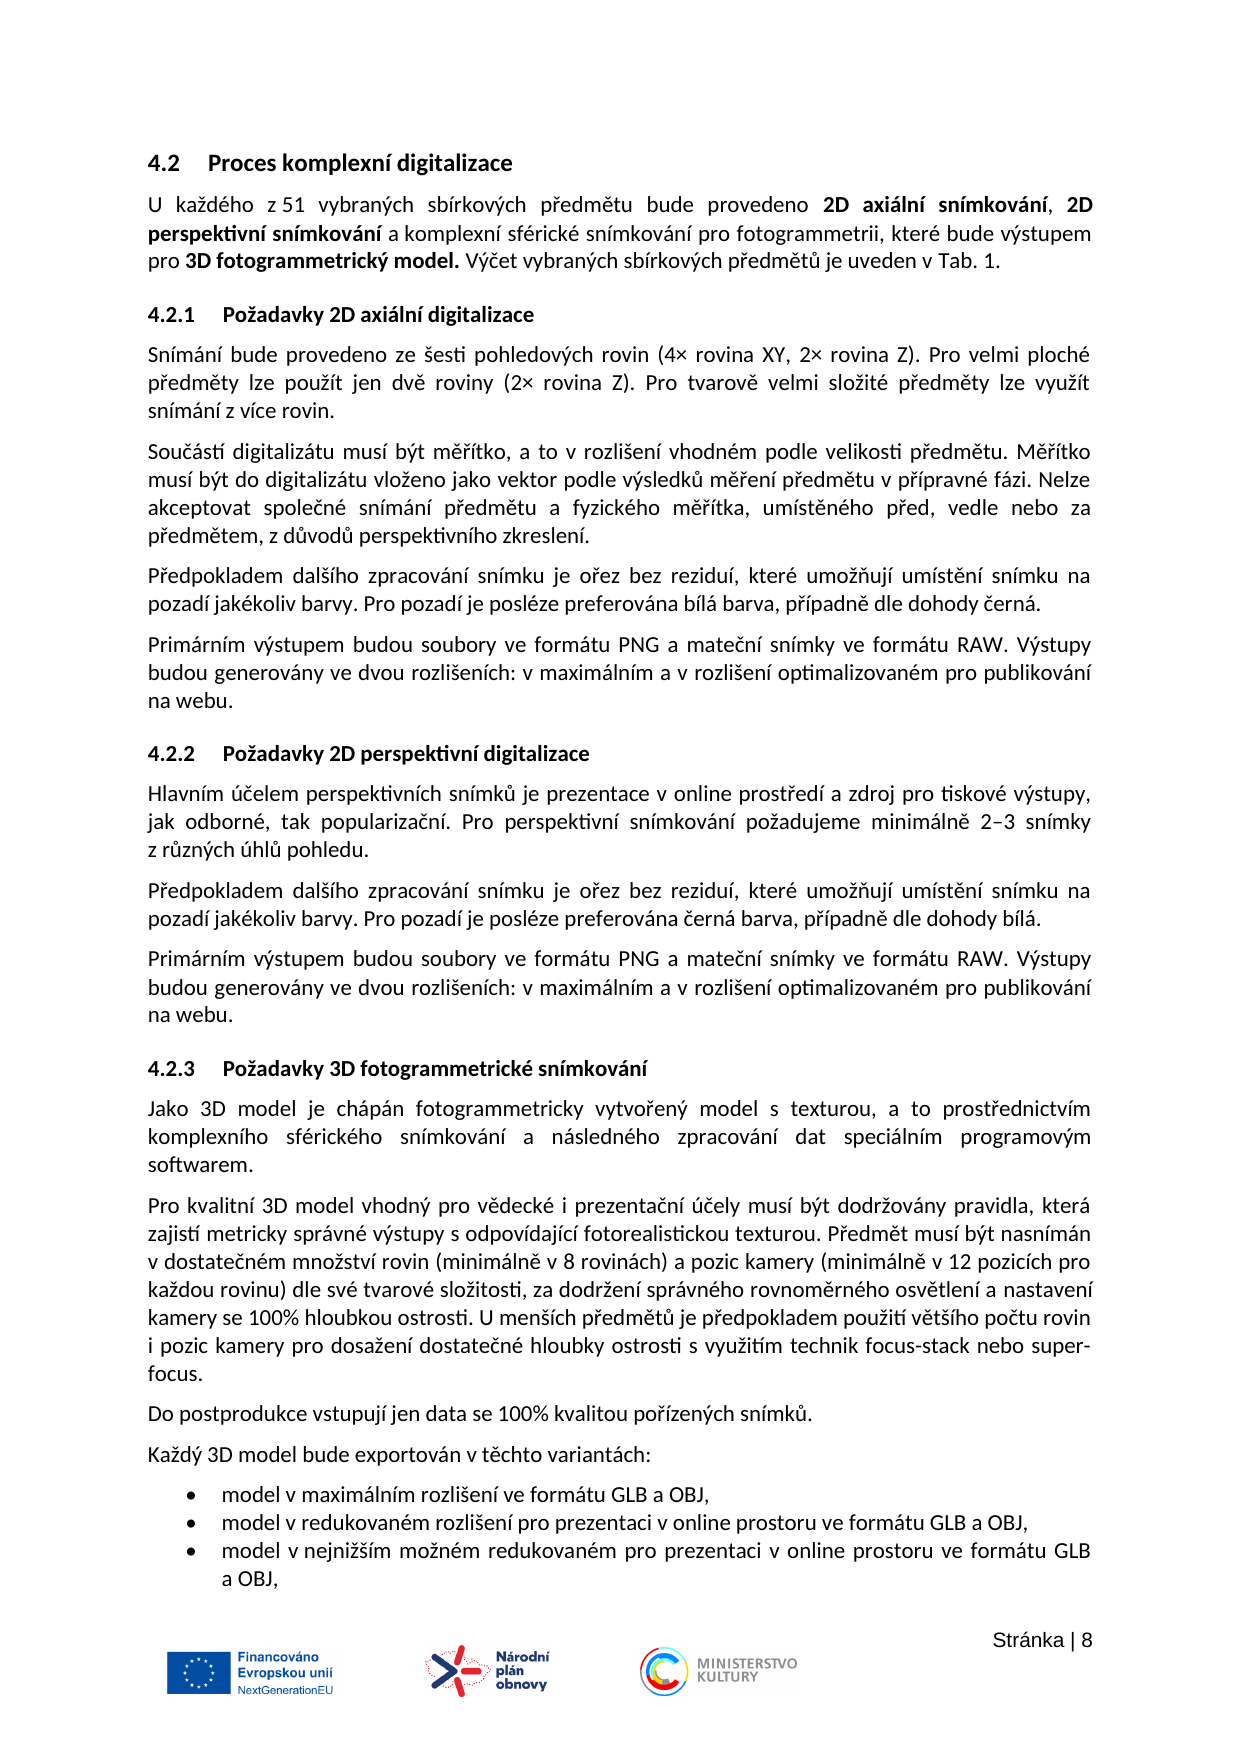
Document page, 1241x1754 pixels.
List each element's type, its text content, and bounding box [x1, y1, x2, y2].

subtitle Proces komplexní digitalizace [148, 148, 1093, 178]
text Součástí digitalizátu musí být měřítko, a to v rozlišení vhodném podle velikosti předmětu. Měřítko musí být do digitalizátu vloženo jako vektor podle výsledků měření předmětu v přípravné fázi. Nelze akceptovat společné snímání předmětu a fyzického měřítka, umístěného před, vedle nebo za předmětem, z důvodů perspektivního zkreslení. [148, 437, 1093, 549]
picture [425, 1645, 550, 1697]
picture [640, 1647, 797, 1696]
list model v nejnižším možném redukovaném pro prezentaci v online prostoru ve formátu GLB a OBJ, [185, 1536, 1093, 1592]
text Primárním výstupem budou soubory ve formátu PNG a mateční snímky ve formátu RAW. Výstupy budou generovány ve dvou rozlišeních: v maximálním a v rozlišení optimalizovaném pro publikování na webu. [148, 630, 1093, 714]
subtitle Požadavky 2D perspektivní digitalizace [148, 739, 1093, 767]
text Do postprodukce vstupují jen data se 100% kvalitou pořízených snímků. [148, 1399, 1093, 1427]
list model v maximálním rozlišení ve formátu GLB a OBJ, [185, 1480, 1093, 1508]
picture [161, 1648, 344, 1697]
text Jako 3D model je chápán fotogrammetricky vytvořený model s texturou, a to prostřednictvím komplexního sférického snímkování a následného zpracování dat speciálním programovým softwarem. [148, 1094, 1093, 1178]
text Snímání bude provedeno ze šesti pohledových rovin (4× rovina XY, 2× rovina Z). Pro velmi ploché předměty lze použít jen dvě roviny (2× rovina Z). Pro tvarově velmi složité předměty lze využít snímání z více rovin. [148, 340, 1093, 424]
text Předpokladem dalšího zpracování snímku je ořez bez reziduí, které umožňují umístění snímku na pozadí jakékoliv barvy. Pro pozadí je posléze preferována černá barva, případně dle dohody bílá. [148, 876, 1093, 932]
list model v redukovaném rozlišení pro prezentaci v online prostoru ve formátu GLB a OBJ, [185, 1508, 1093, 1536]
text Primárním výstupem budou soubory ve formátu PNG a mateční snímky ve formátu RAW. Výstupy budou generovány ve dvou rozlišeních: v maximálním a v rozlišení optimalizovaném pro publikování na webu. [148, 944, 1093, 1029]
text Každý 3D model bude exportován v těchto variantách: [148, 1440, 1093, 1468]
subtitle Požadavky 2D axiální digitalizace [148, 300, 1093, 328]
text Hlavním účelem perspektivních snímků je prezentace v online prostředí a zdroj pro tiskové výstupy, jak odborné, tak popularizační. Pro perspektivní snímkování požadujeme minimálně 2–3 snímky z různých úhlů pohledu. [148, 779, 1093, 863]
text Předpokladem dalšího zpracování snímku je ořez bez reziduí, které umožňují umístění snímku na pozadí jakékoliv barvy. Pro pozadí je posléze preferována bílá barva, případně dle dohody černá. [148, 561, 1093, 617]
text Pro kvalitní 3D model vhodný pro vědecké i prezentační účely musí být dodržovány pravidla, která zajistí metricky správné výstupy s odpovídající fotorealistickou texturou. Předmět musí být nasnímán v dostatečném množství rovin (minimálně v 8 rovinách) a pozic kamery (minimálně v 12 pozicích pro každou rovinu) dle své tvarové složitosti, za dodržení správného rovnoměrného osvětlení a nastavení kamery se 100% hloubkou ostrosti. U menších předmětů je předpokladem použití většího počtu rovin i pozic kamery pro dosažení dostatečné hloubky ostrosti s využitím technik focus-stack nebo super-focus. [148, 1191, 1093, 1387]
subtitle Požadavky 3D fotogrammetrické snímkování [148, 1054, 1093, 1082]
